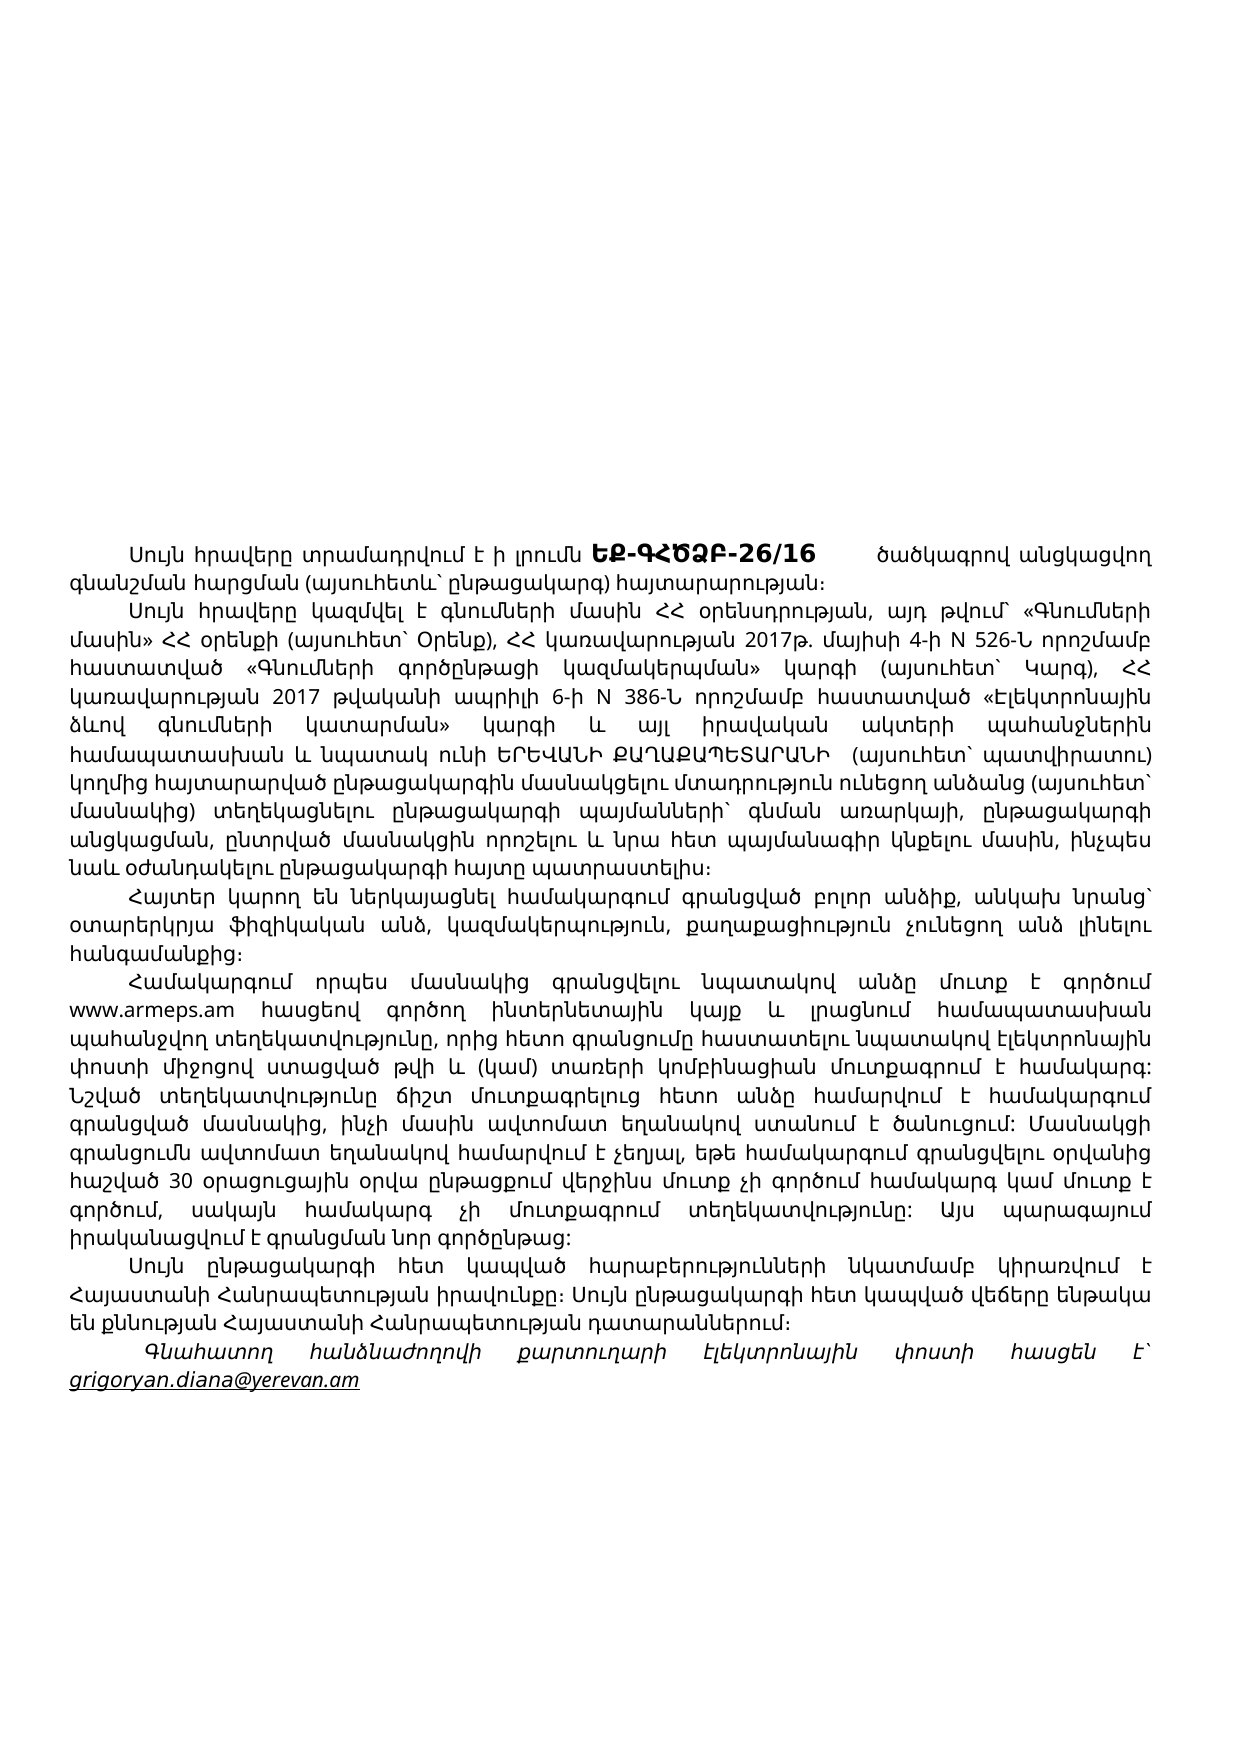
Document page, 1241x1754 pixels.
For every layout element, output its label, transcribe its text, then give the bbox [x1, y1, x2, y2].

text Համակարգում որպես մասնակից գրանցվելու նպատակով անձը մուտք է գործում www.armeps.am հասցեով գործող ինտերնետային կայք և լրացնում համապատասխան պահանջվող տեղեկատվությունը, որից հետո գրանցումը հաստատելու նպատակով էլեկտրոնային փոստի միջոցով ստացված թվի և (կամ) տառերի կոմբինացիան մուտքագրում է համակարգ: Նշված տեղեկատվությունը ճիշտ մուտքագրելուց հետո անձը համարվում է համակարգում գրանցված մասնակից, ինչի մասին ավտոմատ եղանակով ստանում է ծանուցում: Մասնակցի գրանցումն ավտոմատ եղանակով համարվում է չեղյալ, եթե համակարգում գրանցվելու օրվանից հաշված 30 օրացուցային օրվա ընթացքում վերջինս մուտք չի գործում համակարգ կամ մուտք է գործում, սակայն համակարգ չի մուտքագրում տեղեկատվությունը: Այս պարագայում իրականացվում է գրանցման նոր գործընթաց: [69, 967, 1152, 1252]
text Սույն ընթացակարգի հետ կապված հարաբերությունների նկատմամբ կիրառվում է Հայաստանի Հանրապետության իրավունքը։ Սույն ընթացակարգի հետ կապված վեճերը ենթակա են քննության Հայաստանի Հանրապետության դատարաններում։ [69, 1252, 1152, 1337]
text Հայտեր կարող են ներկայացնել համակարգում գրանցված բոլոր անձիք, անկախ նրանց` օտարերկրյա ֆիզիկական անձ, կազմակերպություն, քաղաքացիություն չունեցող անձ լինելու հանգամանքից։ [69, 882, 1152, 967]
text Սույն հրավերը կազմվել է գնումների մասին ՀՀ օրենսդրության, այդ թվում` «Գնումների մասին» ՀՀ օրենքի (այսուհետ` Օրենք), ՀՀ կառավարության 2017թ. մայիսի 4-ի N 526-Ն որոշմամբ հաստատված «Գնումների գործընթացի կազմակերպման» կարգի (այսուհետ` Կարգ), ՀՀ կառավարության 2017 թվականի ապրիլի 6-ի N 386-Ն որոշմամբ հաստատված «Էլեկտրոնային ձևով գնումների կատարման» կարգի և այլ իրավական ակտերի պահանջներին համապատասխան և նպատակ ունի ԵՐԵՎԱՆԻ ՔԱՂԱՔԱՊԵՏԱՐԱՆԻ (այսուհետ` պատվիրատու) կողմից հայտարարված ընթացակարգին մասնակցելու մտադրություն ունեցող անձանց (այսուհետ` մասնակից) տեղեկացնելու ընթացակարգի պայմանների` գնման առարկայի, ընթացակարգի անցկացման, ընտրված մասնակցին որոշելու և նրա հետ պայմանագիր կնքելու մասին, ինչպես նաև օժանդակելու ընթացակարգի հայտը պատրաստելիս։ [69, 597, 1152, 882]
text Սույն հրավերը տրամադրվում է ի լրումն ԵՔ-ԳՀԾՁԲ-26/16 ծածկագրով անցկացվող գնանշման հարցման (այսուհետև` ընթացակարգ) հայտարարության։ [69, 539, 1152, 597]
text Գնահատող հանձնաժողովի քարտուղարի էլեկտրոնային փոստի հասցեն է` grigoryan.diana@yerevan.am [69, 1337, 1152, 1394]
